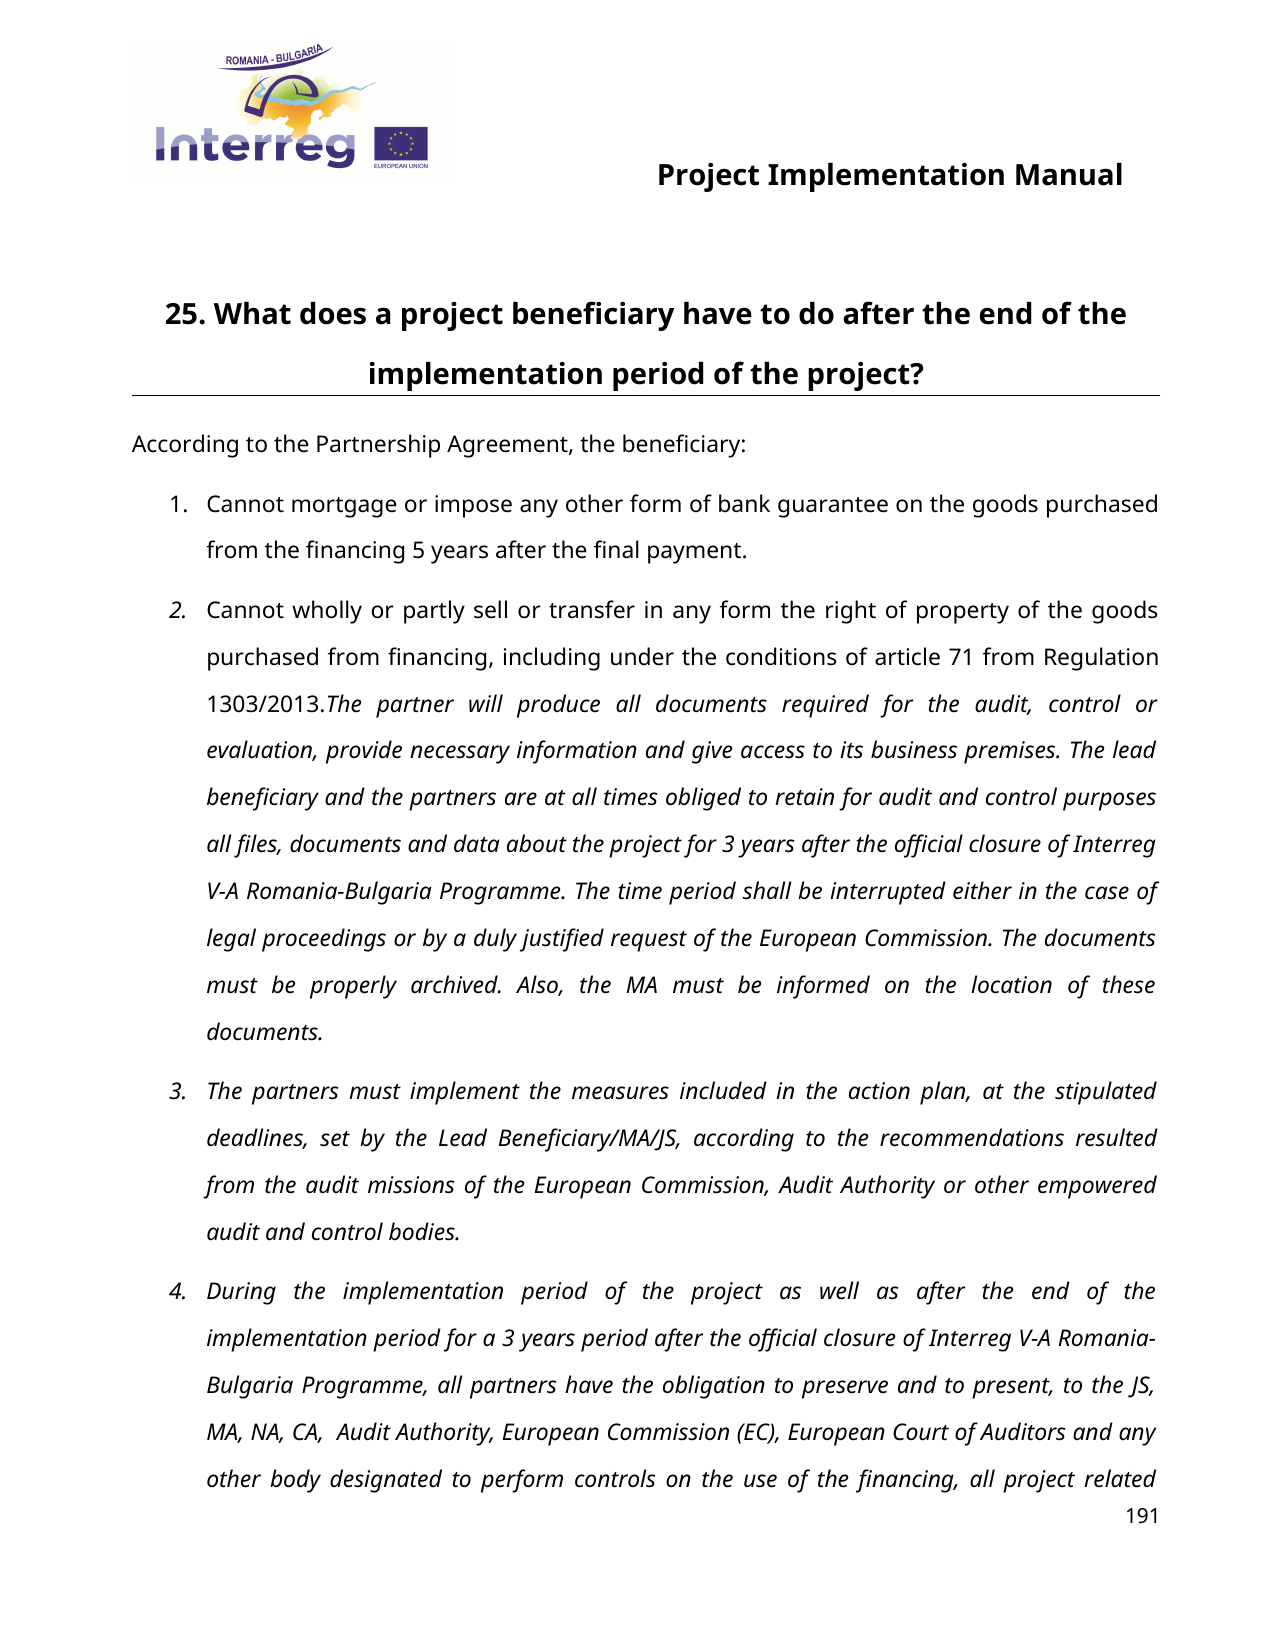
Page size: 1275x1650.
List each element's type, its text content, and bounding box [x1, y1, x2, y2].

picture [131, 44, 454, 185]
text According to the Partnership Agreement, the beneficiary: [132, 428, 1160, 459]
list Cannot wholly or partly sell or transfer in any form the right of property of the goods purchased from financing, including under the conditions of article 71 from Regulation 1303/2013.The partner will produce all documents required for the audit, control or evaluation, provide necessary information and give access to its business premises. The lead beneficiary and the partners are at all times obliged to retain for audit and control purposes all files, documents and data about the project for 3 years after the official closure of Interreg V-A Romania-Bulgaria Programme. The time period shall be interrupted either in the case of legal proceedings or by a duly justified request of the European Commission. The documents must be properly archived. Also, the MA must be informed on the location of these documents. [169, 594, 1160, 1047]
list The partners must implement the measures included in the action plan, at the stipulated deadlines, set by the Lead Beneficiary/MA/JS, according to the recommendations resulted from the audit missions of the European Commission, Audit Authority or other empowered audit and control bodies. [169, 1075, 1160, 1247]
list Cannot mortgage or impose any other form of bank guarantee on the goods purchased from the financing 5 years after the final payment. [169, 487, 1160, 566]
subtitle 25. What does a project beneficiary have to do after the end of the implementation period of the project? [132, 293, 1160, 395]
